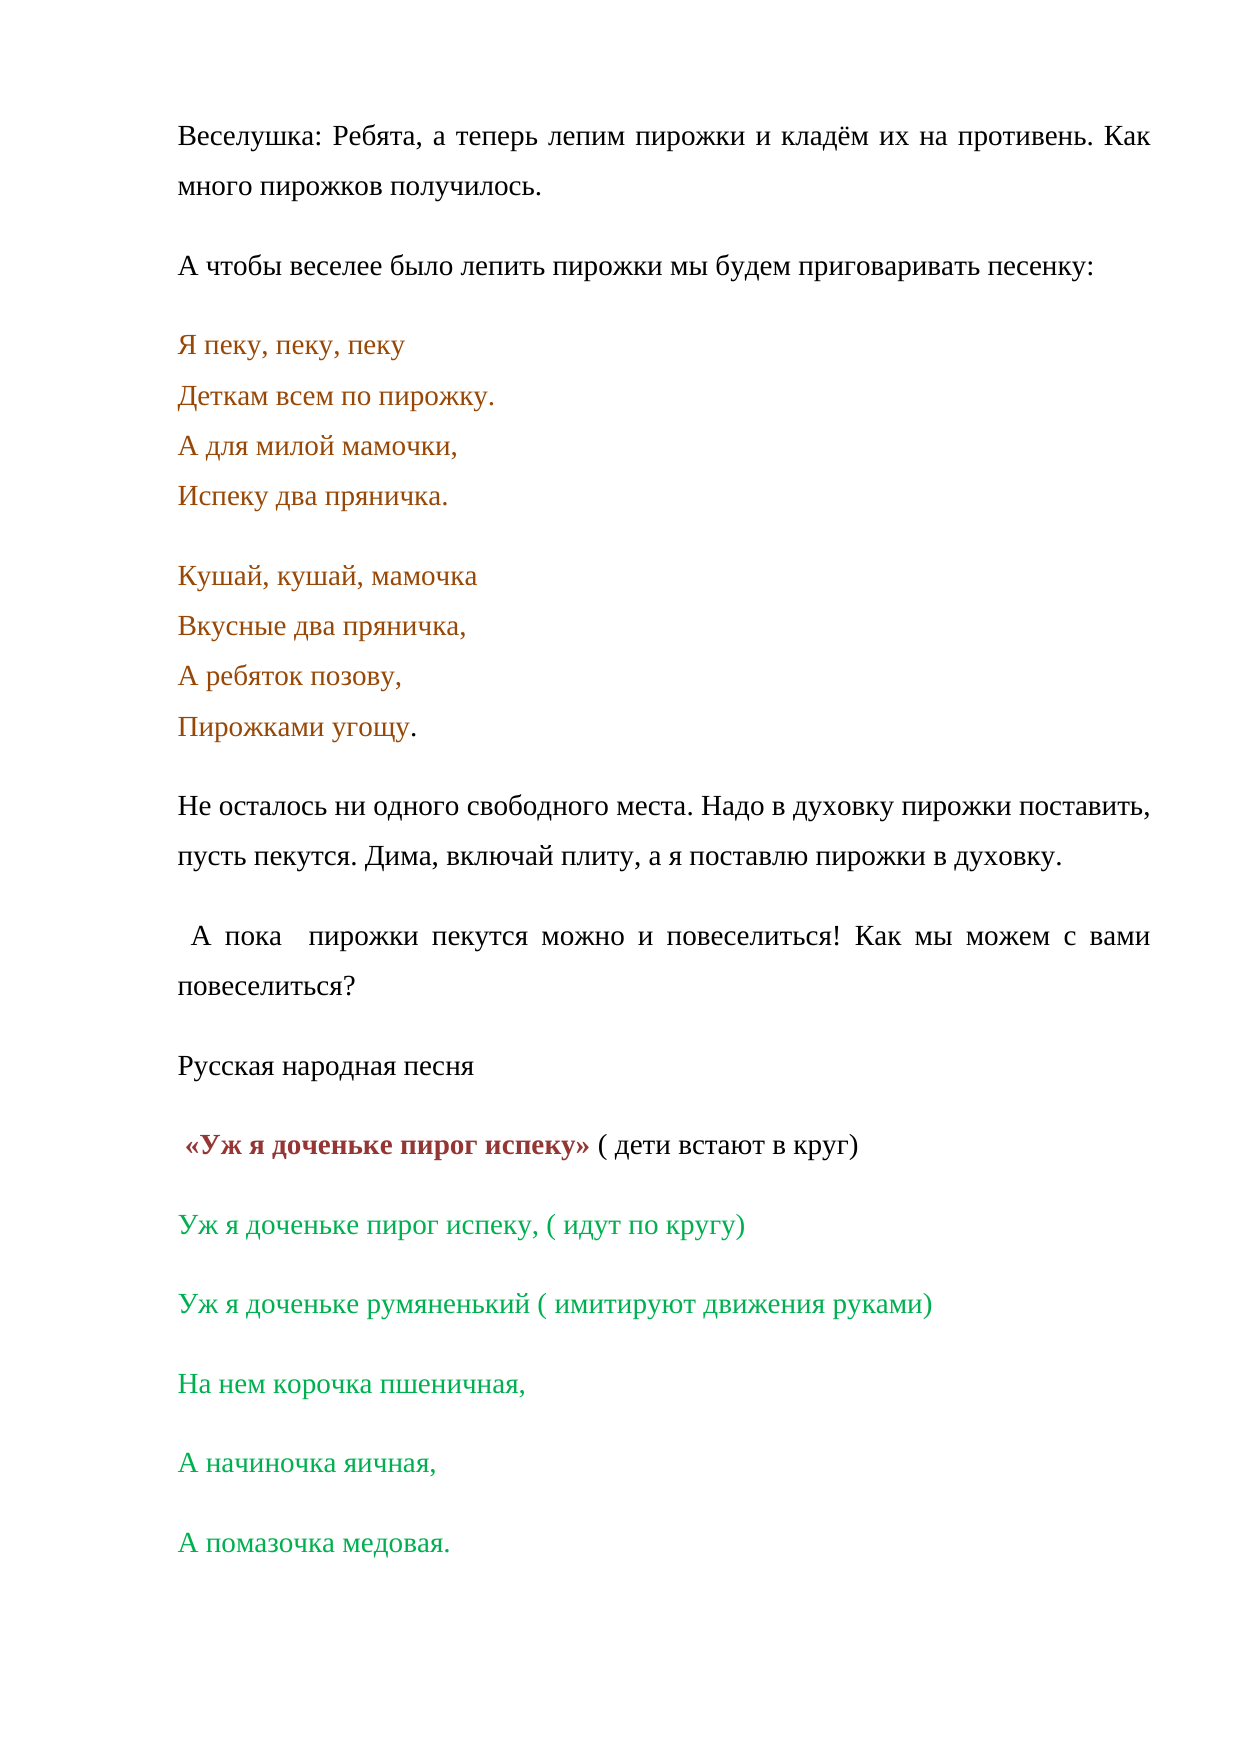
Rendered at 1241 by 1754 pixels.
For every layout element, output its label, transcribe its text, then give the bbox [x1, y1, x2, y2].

text Русская народная песня [177, 1048, 1152, 1081]
text А пока пирожки пекутся можно и повеселиться! Как мы можем с вами повеселиться? [177, 918, 1152, 1002]
text Кушай, кушай, мамочка Вкусные два пряничка, А ребяток позову, Пирожками угощу. [177, 558, 1152, 742]
text Веселушка: Ребята, а теперь лепим пирожки и кладём их на противень. Как много пирожков получилось. [177, 118, 1152, 202]
text А помазочка медовая. [177, 1525, 1152, 1558]
text А начиночка яичная, [177, 1445, 1152, 1479]
text А чтобы веселее было лепить пирожки мы будем приговаривать песенку: [177, 248, 1152, 281]
text Не осталось ни одного свободного места. Надо в духовку пирожки поставить, пусть пекутся. Дима, включай плиту, а я поставлю пирожки в духовку. [177, 788, 1152, 872]
text На нем корочка пшеничная, [177, 1366, 1152, 1399]
text «Уж я доченьке пирог испеку» ( дети встают в круг) [177, 1127, 1152, 1161]
text Уж я доченьке румяненький ( имитируют движения руками) [177, 1286, 1152, 1320]
text Уж я доченьке пирог испеку, ( идут по кругу) [177, 1207, 1152, 1240]
text Я пеку, пеку, пеку Деткам всем по пирожку. А для милой мамочки, Испеку два пряничка. [177, 327, 1152, 512]
